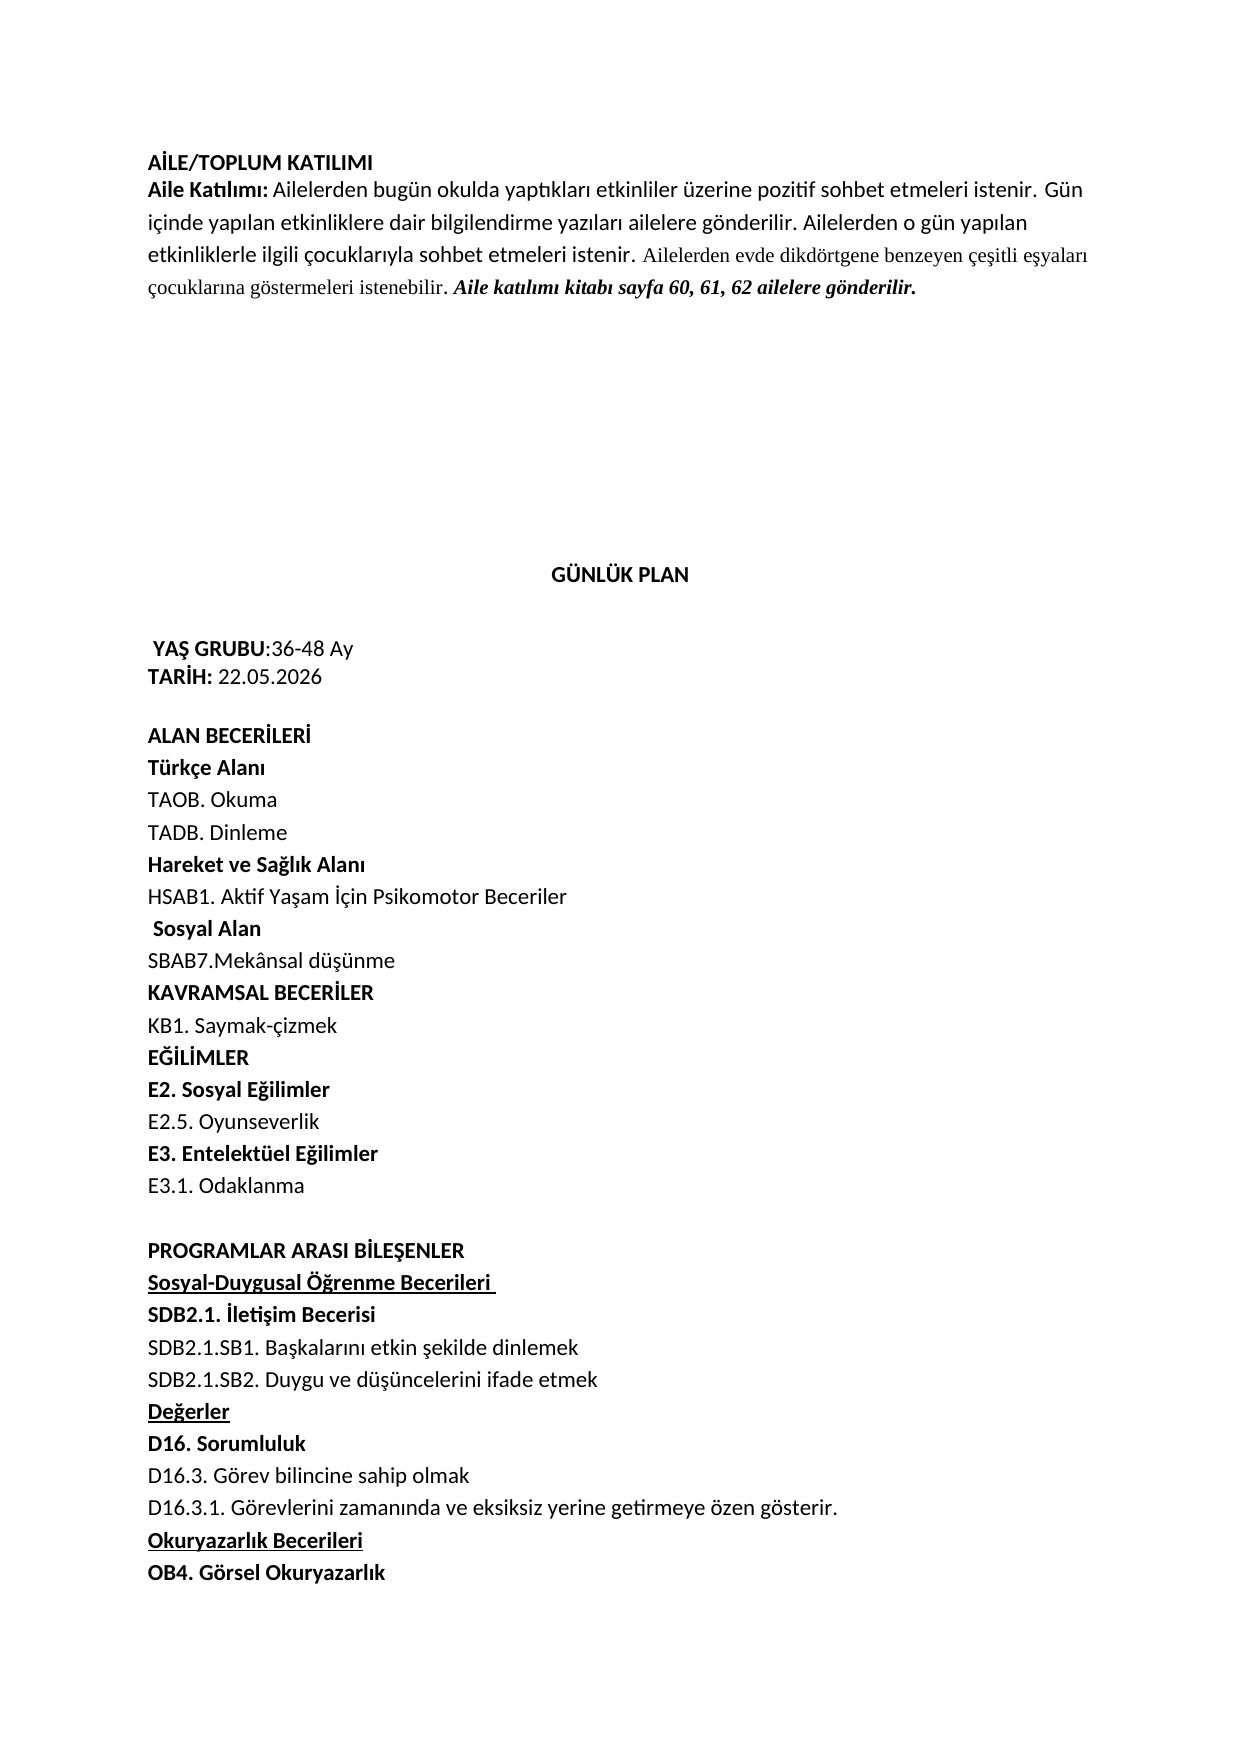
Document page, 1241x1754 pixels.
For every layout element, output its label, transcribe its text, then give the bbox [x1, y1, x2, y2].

text Okuryazarlık Becerileri [148, 1526, 1093, 1554]
text KAVRAMSAL BECERİLER [148, 978, 1093, 1007]
text Değerler [148, 1397, 1093, 1425]
text Aile Katılımı: Ailelerden bugün okulda yaptıkları etkinliler üzerine pozitif sohbet etmeleri istenir. Gün içinde yapılan etkinliklere dair bilgilendirme yazıları ailelere gönderilir. Ailelerden o gün yapılan etkinliklerle ilgili çocuklarıyla sohbet etmeleri istenir. Ailelerden evde dikdörtgene benzeyen çeşitli eşyaları çocuklarına göstermeleri istenebilir. Aile katılımı kitabı sayfa 60, 61, 62 ailelere gönderilir. [148, 176, 1093, 300]
text E2.5. Oyunseverlik [148, 1107, 1093, 1135]
text D16.3.1. Görevlerini zamanında ve eksiksiz yerine getirmeye özen gösterir. [148, 1493, 1093, 1522]
text AİLE/TOPLUM KATILIMI [148, 148, 1093, 176]
text E3. Entelektüel Eğilimler [148, 1139, 1093, 1167]
text HSAB1. Aktif Yaşam İçin Psikomotor Beceriler [148, 882, 1093, 910]
text Türkçe Alanı [148, 753, 1093, 781]
text ALAN BECERİLERİ [148, 721, 1093, 749]
text KB1. Saymak-çizmek [148, 1011, 1093, 1039]
text EĞİLİMLER [148, 1043, 1093, 1071]
text PROGRAMLAR ARASI BİLEŞENLER [148, 1236, 1093, 1264]
text TADB. Dinleme [148, 818, 1093, 846]
text TARİH: 22.05.2026 [148, 662, 1093, 691]
text TAOB. Okuma [148, 785, 1093, 813]
text SDB2.1. İletişim Becerisi [148, 1300, 1093, 1328]
text SBAB7.Mekânsal düşünme [148, 946, 1093, 974]
text YAŞ GRUBU:36-48 Ay [148, 634, 1093, 662]
text OB4. Görsel Okuryazarlık [148, 1558, 1093, 1586]
text Sosyal-Duygusal Öğrenme Becerileri [148, 1268, 1093, 1296]
text SDB2.1.SB1. Başkalarını etkin şekilde dinlemek [148, 1333, 1093, 1361]
text E2. Sosyal Eğilimler [148, 1075, 1093, 1103]
text Hareket ve Sağlık Alanı [148, 850, 1093, 878]
text D16.3. Görev bilincine sahip olmak [148, 1461, 1093, 1489]
text E3.1. Odaklanma [148, 1172, 1093, 1200]
text GÜNLÜK PLAN [148, 560, 1093, 588]
text Sosyal Alan [148, 914, 1093, 942]
text SDB2.1.SB2. Duygu ve düşüncelerini ifade etmek [148, 1365, 1093, 1393]
text D16. Sorumluluk [148, 1429, 1093, 1457]
